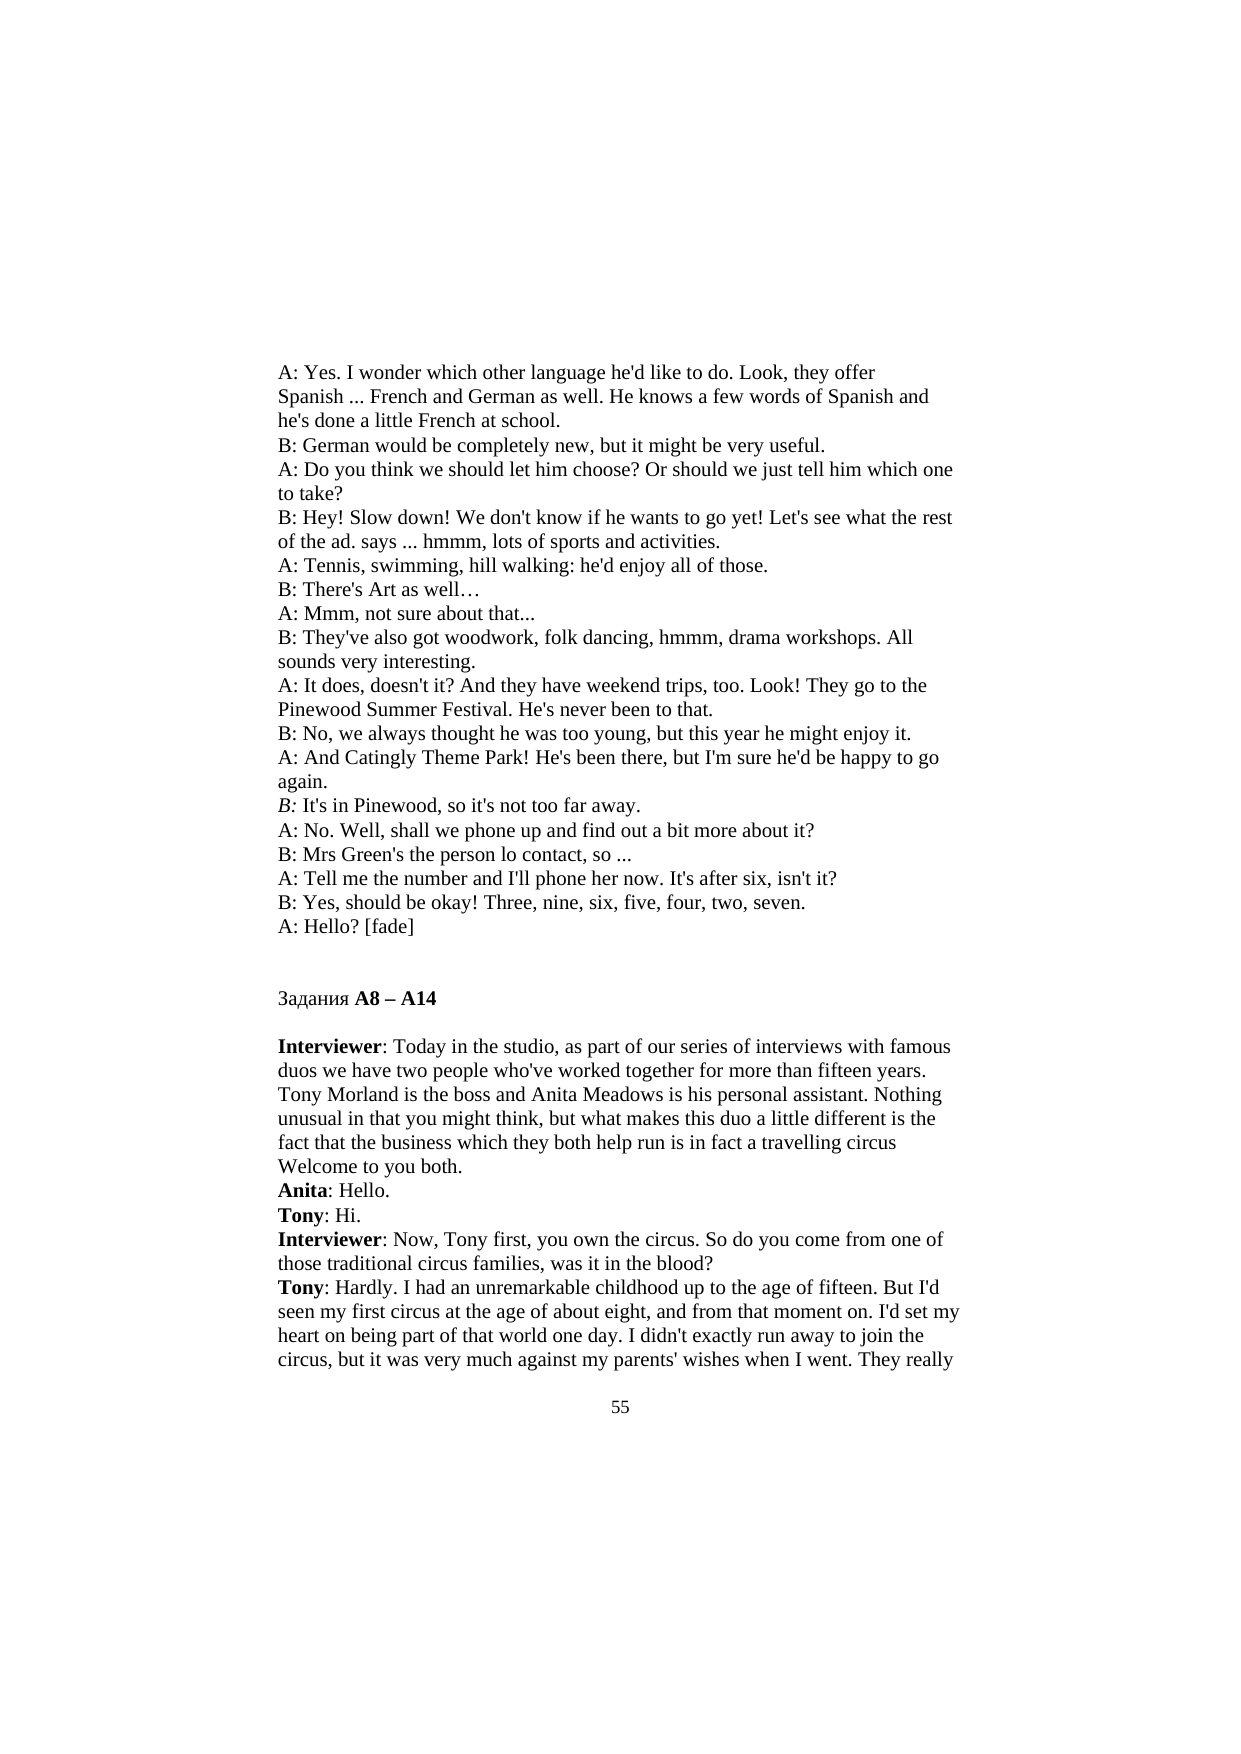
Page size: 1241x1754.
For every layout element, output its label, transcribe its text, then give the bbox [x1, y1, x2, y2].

text Interviewer: Now, Tony first, you own the circus. So do you come from one of those traditional circus families, was it in the blood? [278, 1227, 963, 1275]
text Interviewer: Today in the studio, as part of our series of interviews with famous duos we have two people who've worked together for more than fifteen years. Tony Morland is the boss and Anita Meadows is his personal assistant. Nothing unusual in that you might think, but what makes this duo a little different is the fact that the business which they both help run is in fact a travelling circus Welcome to you both. [278, 1034, 963, 1178]
text A: Do you think we should let him choose? Or should we just tell him which one to take? [278, 457, 963, 505]
text A: It does, doesn't it? And they have weekend trips, too. Look! They go to the Pinewood Summer Festival. He's never been to that. [278, 673, 963, 721]
text Задания A8 – A14 [278, 986, 963, 1010]
text B: Hey! Slow down! We don't know if he wants to go yet! Let's see what the rest of the ad. says ... hmmm, lots of sports and activities. [278, 505, 963, 553]
text B: They've also got woodwork, folk dancing, hmmm, drama workshops. All sounds very interesting. [278, 625, 963, 673]
text A: No. Well, shall we phone up and find out a bit more about it? [278, 817, 963, 842]
text A: And ! He's been there, but I'm sure he'd be happy to go again. [278, 745, 963, 793]
text B: German would be completely new, but it might be very useful. [278, 432, 963, 457]
text A: Hello? [fade] [278, 914, 963, 938]
text A: Tell me the number and I'll phone her now. It's after six, isn't it? [278, 866, 963, 890]
text B: Mrs Green's the person lo contact, so ... [278, 842, 963, 866]
text B: Yes, should be okay! Three, nine, six, five, four, two, seven. [278, 890, 963, 914]
text A: Tennis, swimming, hill walking: he'd enjoy all of those. [278, 553, 963, 577]
text Tony: Hi. [278, 1202, 963, 1227]
text Anita: Hello. [278, 1178, 963, 1202]
text B: No, we always thought he was too young, but this year he might enjoy it. [278, 721, 963, 745]
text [278, 1275, 963, 1371]
text A: Mmm, not sure about that... [278, 601, 963, 625]
text B: There's Art as well… [278, 577, 963, 601]
text A: Yes. I wonder which other language he'd like to do. Look, they offer Spanish ... French and German as well. He knows a few words of Spanish and he's done a little French at school. [278, 360, 963, 432]
text B: It's in Pinewood, so it's not too far away. [278, 793, 963, 817]
